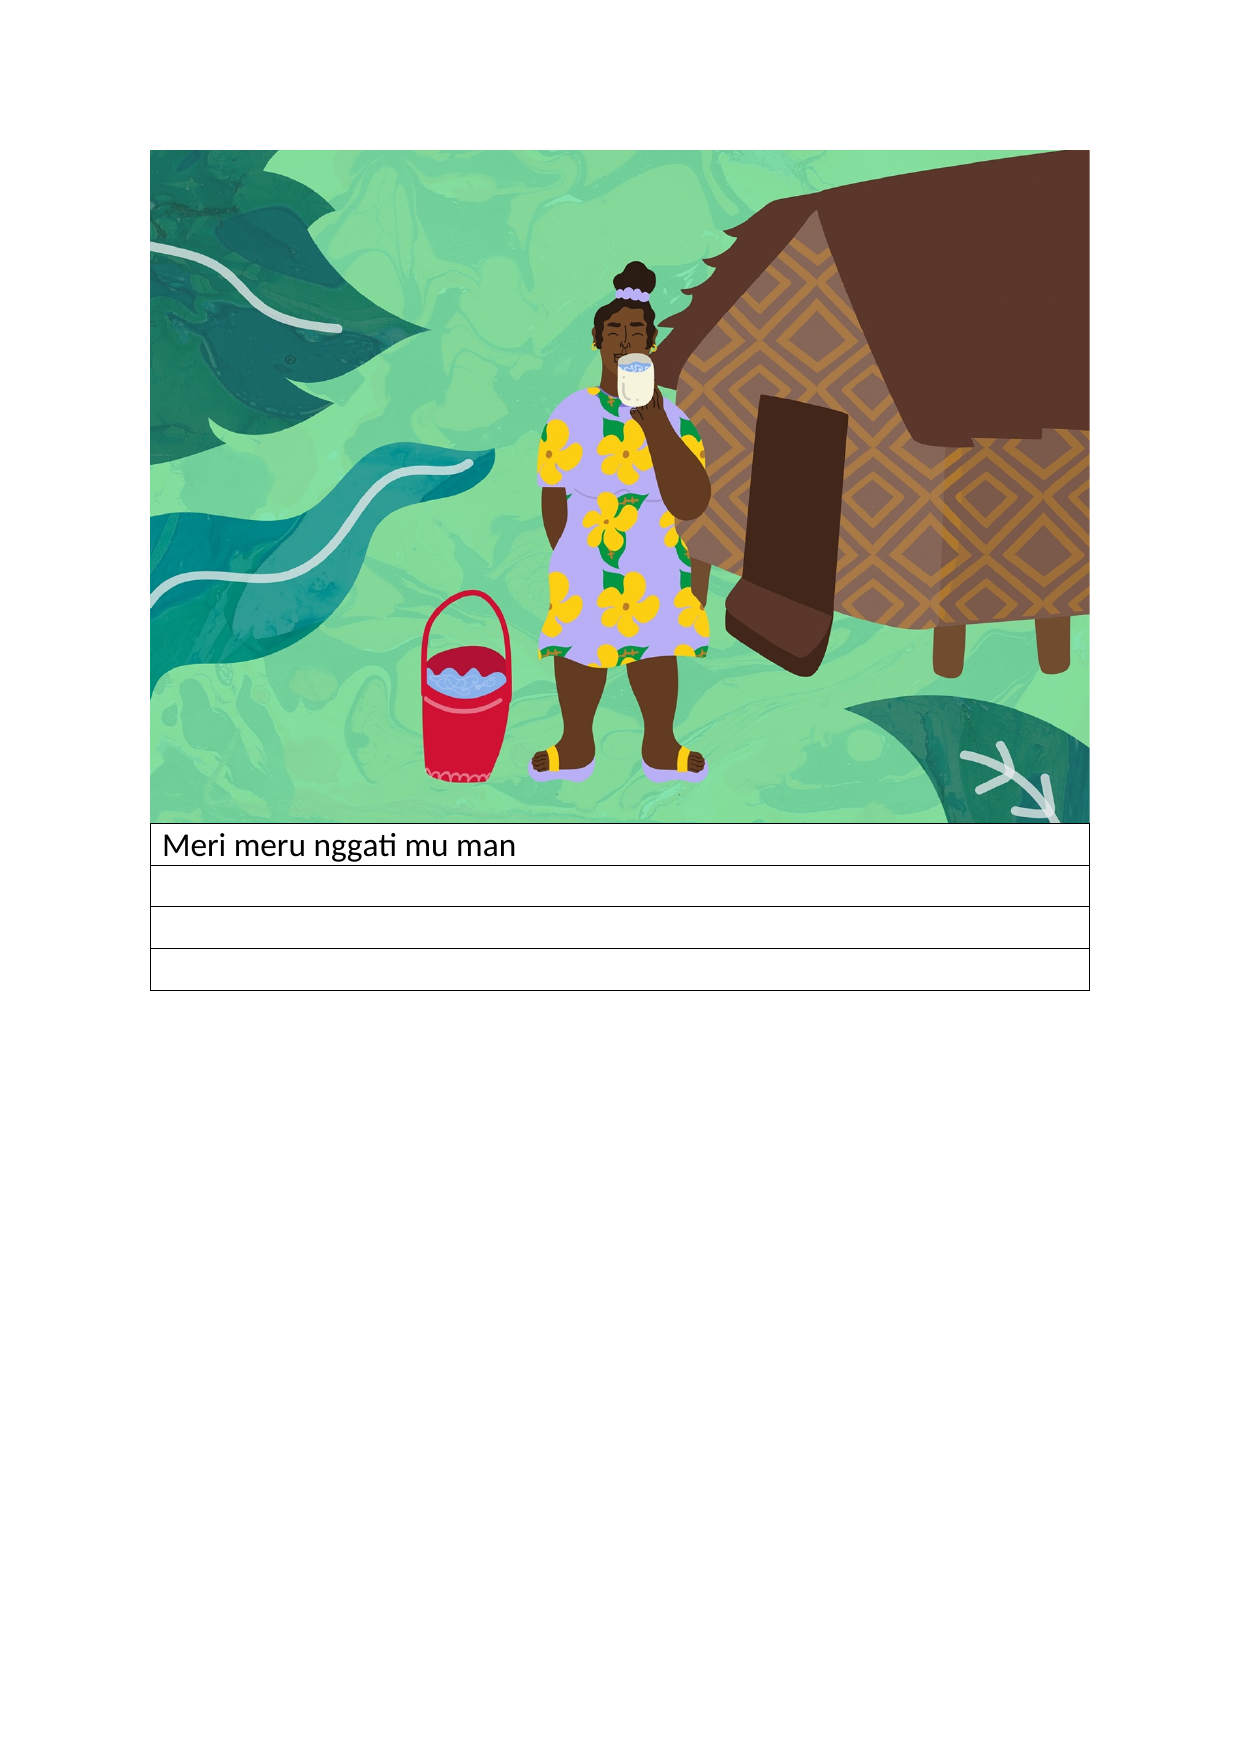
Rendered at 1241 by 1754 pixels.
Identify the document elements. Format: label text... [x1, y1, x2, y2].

table_cell [151, 866, 1089, 906]
table_cell [151, 949, 1089, 990]
picture [150, 150, 1090, 823]
table_cell [151, 907, 1089, 948]
table_header Meri meru nggati mu man [151, 824, 1089, 864]
